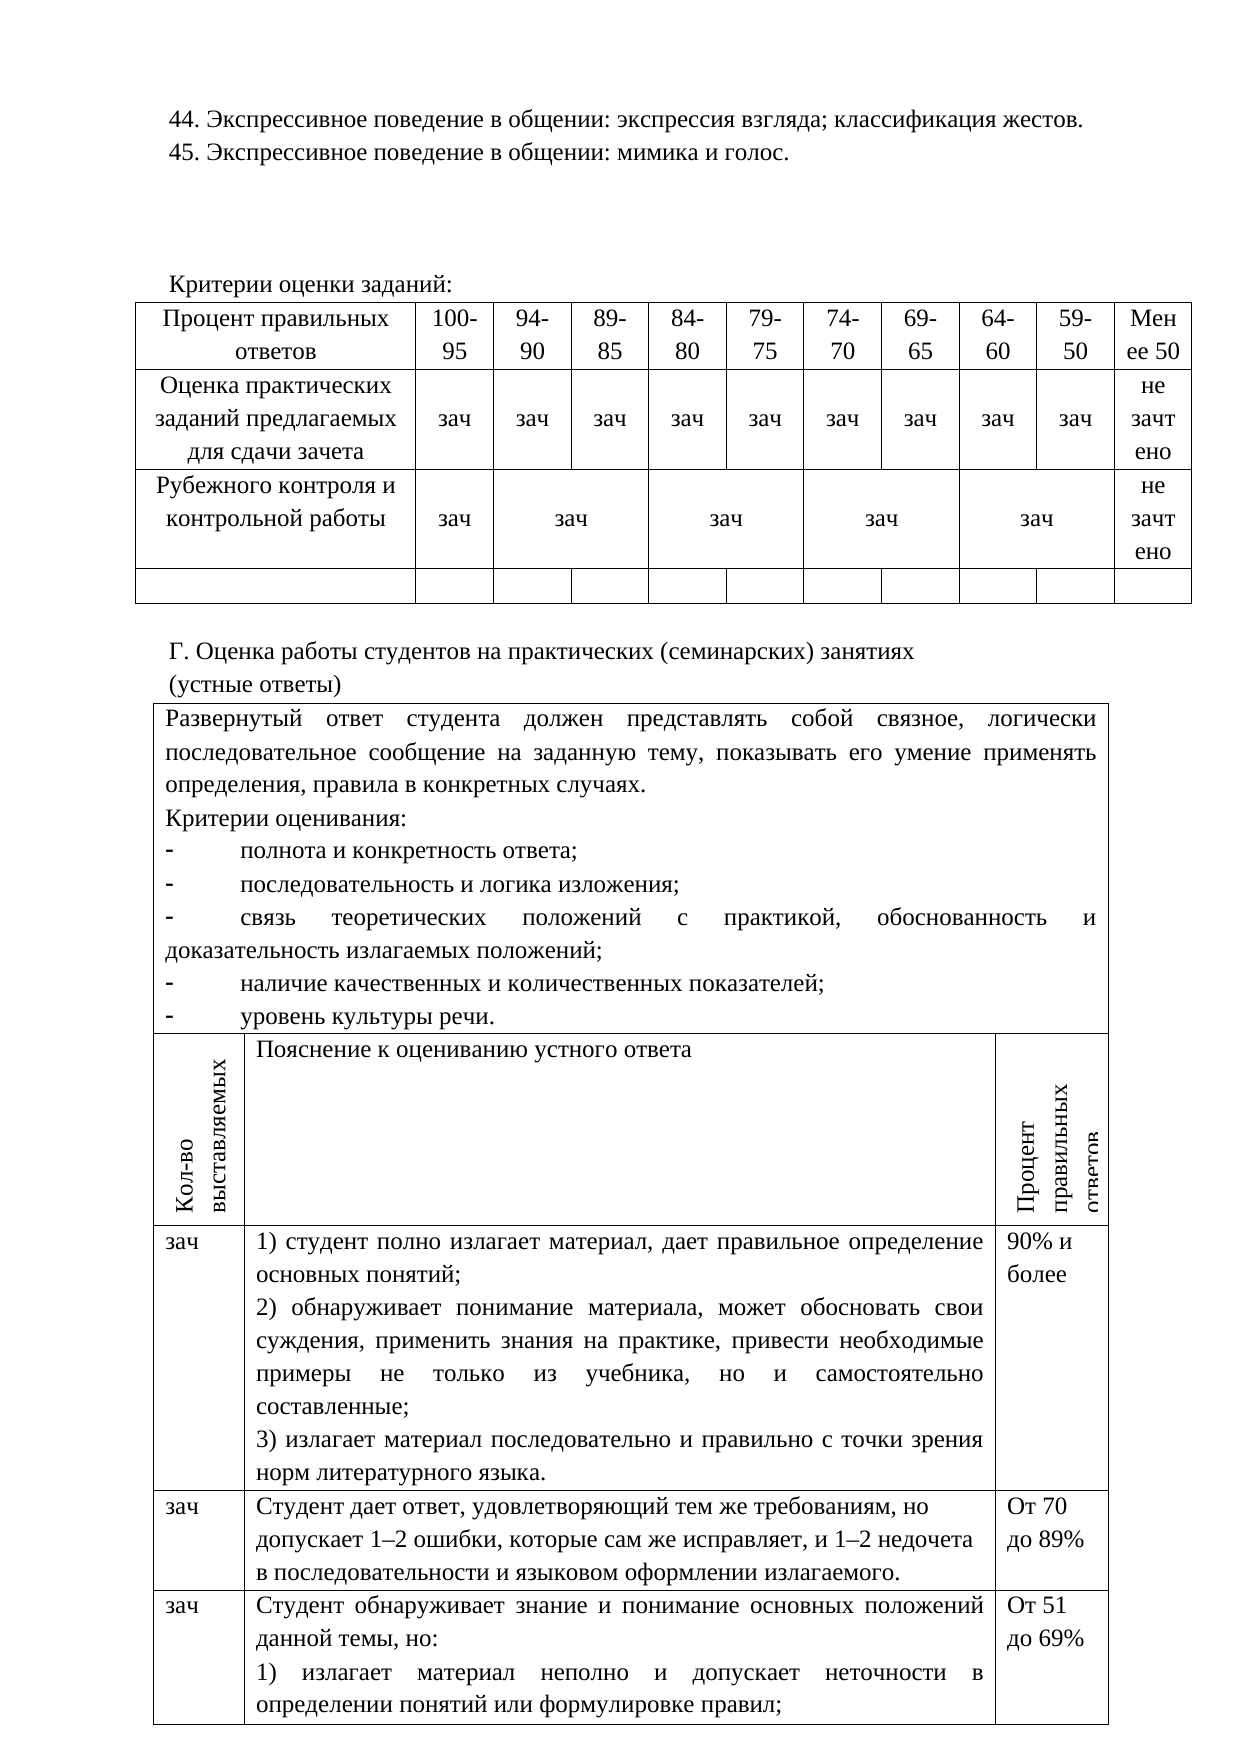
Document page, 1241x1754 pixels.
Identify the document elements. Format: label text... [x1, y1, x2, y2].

text Критерии оценки заданий: [169, 269, 1159, 298]
table_cell зач [804, 370, 881, 469]
table_cell 90% и более [996, 1226, 1108, 1490]
table_cell [572, 569, 648, 602]
table_cell не зачтено [1115, 470, 1191, 568]
table_cell [1037, 569, 1114, 602]
table_cell зач [727, 370, 803, 469]
table_cell зач [416, 370, 493, 469]
table_cell Рубежного контроля и контрольной работы [136, 470, 415, 568]
table_cell зач [960, 470, 1114, 568]
table_cell зач [416, 470, 493, 568]
table_cell зач [1037, 370, 1114, 469]
table_header Процент правильных ответов [136, 303, 415, 369]
table_header Развернутый ответ студента должен представлять собой связное, логически последовательное сообщение на заданную тему, показывать его умение применять определения, правила в конкретных случаях. Критерии оценивания: полнота и конкретность ответа; последовательность и логика изложения; связь теоретических положений с практикой, обоснованность и доказательность излагаемых положений; наличие качественных и количественных показателей; уровень культуры речи. [154, 704, 1108, 1033]
table_cell зач [494, 370, 571, 469]
table_cell зач [804, 470, 959, 568]
table_cell зач [154, 1591, 244, 1724]
table_cell От 51 до 69% [996, 1591, 1108, 1724]
table_cell Кол-во выставляемых баллов [154, 1034, 244, 1225]
table_cell [416, 569, 493, 602]
table_cell [882, 569, 959, 602]
table_cell Процент правильных ответов [996, 1034, 1108, 1225]
table_header Менее 50 [1115, 303, 1191, 369]
table_header 64-60 [960, 303, 1036, 369]
table_header 100-95 [416, 303, 493, 369]
table_cell [136, 569, 415, 602]
table_cell Студент дает ответ, удовлетворяющий тем же требованиям, но допускает 1–2 ошибки, которые сам же исправляет, и 1–2 недочета в последовательности и языковом оформлении излагаемого. [245, 1491, 995, 1589]
table_header 79-75 [727, 303, 803, 369]
text Г. Оценка работы студентов на практических (семинарских) занятиях [169, 636, 1159, 665]
text 45. Экспрессивное поведение в общении: мимика и голос. [169, 137, 1159, 166]
text 44. Экспрессивное поведение в общении: экспрессия взгляда; классификация жестов. [169, 104, 1159, 133]
table_cell [649, 569, 726, 602]
table_cell зач [572, 370, 648, 469]
table_cell [960, 569, 1036, 602]
table_cell зач [154, 1226, 244, 1490]
table_cell зач [649, 470, 803, 568]
table_cell [494, 569, 571, 602]
table_cell 1) студент полно излагает материал, дает правильное определение основных понятий; 2) обнаруживает понимание материала, может обосновать свои суждения, применить знания на практике, привести необходимые примеры не только из учебника, но и самостоятельно составленные; 3) излагает материал последовательно и правильно с точки зрения норм литературного языка. [245, 1226, 995, 1490]
table_header 89-85 [572, 303, 648, 369]
table_cell зач [882, 370, 959, 469]
table_cell зач [960, 370, 1036, 469]
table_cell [245, 1591, 995, 1724]
table_cell [804, 569, 881, 602]
table_cell [1115, 569, 1191, 602]
text (устные ответы) [169, 669, 1159, 698]
table_header 84-80 [649, 303, 726, 369]
table_header 74-70 [804, 303, 881, 369]
table_cell не зачтено [1115, 370, 1191, 469]
table_header 94-90 [494, 303, 571, 369]
table_cell Оценка практических заданий предлагаемых для сдачи зачета [136, 370, 415, 469]
table_header 69-65 [882, 303, 959, 369]
table_cell зач [154, 1491, 244, 1589]
table_cell От 70 до 89% [996, 1491, 1108, 1589]
table_cell зач [494, 470, 648, 568]
table_cell [727, 569, 803, 602]
table_cell Пояснение к оцениванию устного ответа [245, 1034, 995, 1225]
table_header 59-50 [1037, 303, 1114, 369]
table_cell зач [649, 370, 726, 469]
